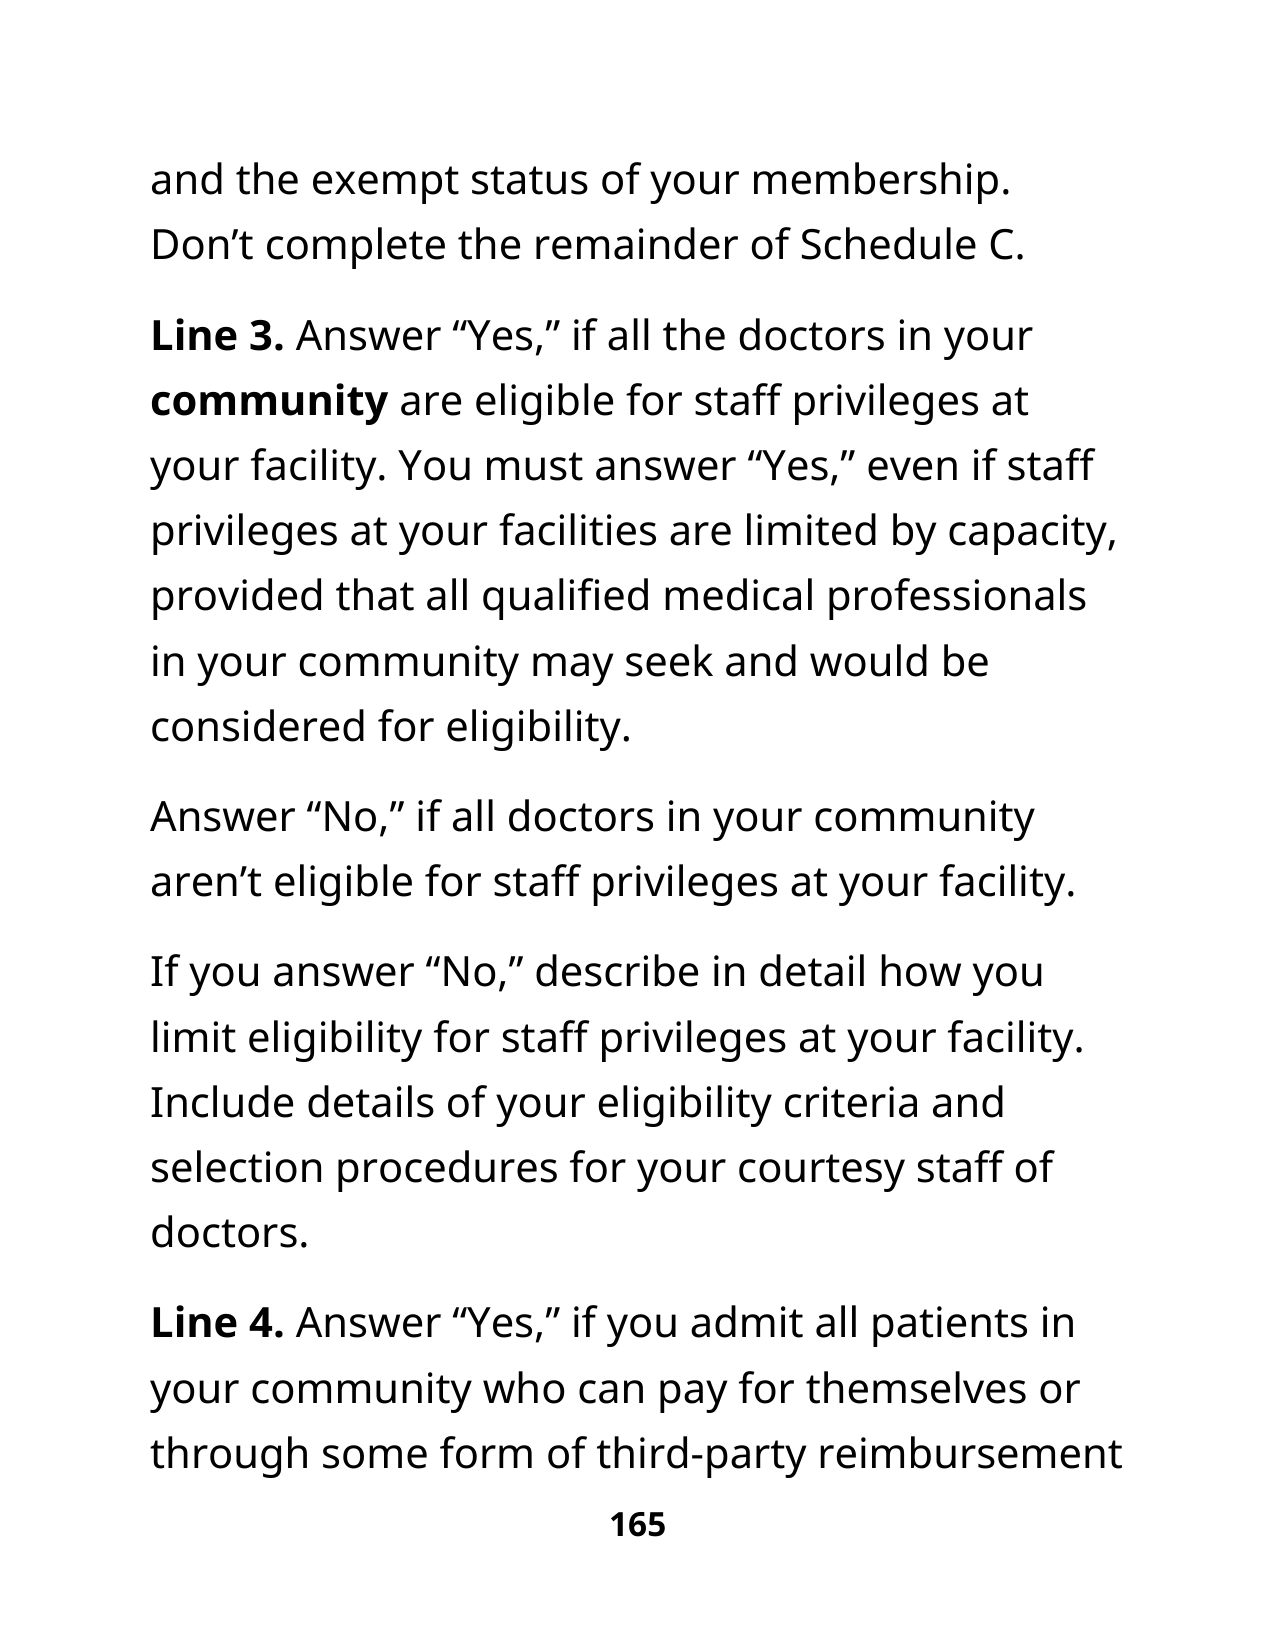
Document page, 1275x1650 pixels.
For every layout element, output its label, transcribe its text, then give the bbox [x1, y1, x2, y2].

text Answer “No,” if all doctors in your community aren’t eligible for staff privileges at your facility. [150, 787, 1125, 909]
text Line 3. Answer “Yes,” if all the doctors in your community are eligible for staff privileges at your facility. You must answer “Yes,” even if staff privileges at your facilities are limited by capacity, provided that all qualified medical professionals in your community may seek and would be considered for eligibility. [150, 305, 1125, 753]
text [150, 150, 1125, 272]
text If you answer “No,” describe in detail how you limit eligibility for staff privileges at your facility. Include details of your eligibility criteria and selection procedures for your courtesy staff of doctors. [150, 942, 1125, 1260]
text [150, 1293, 1125, 1481]
